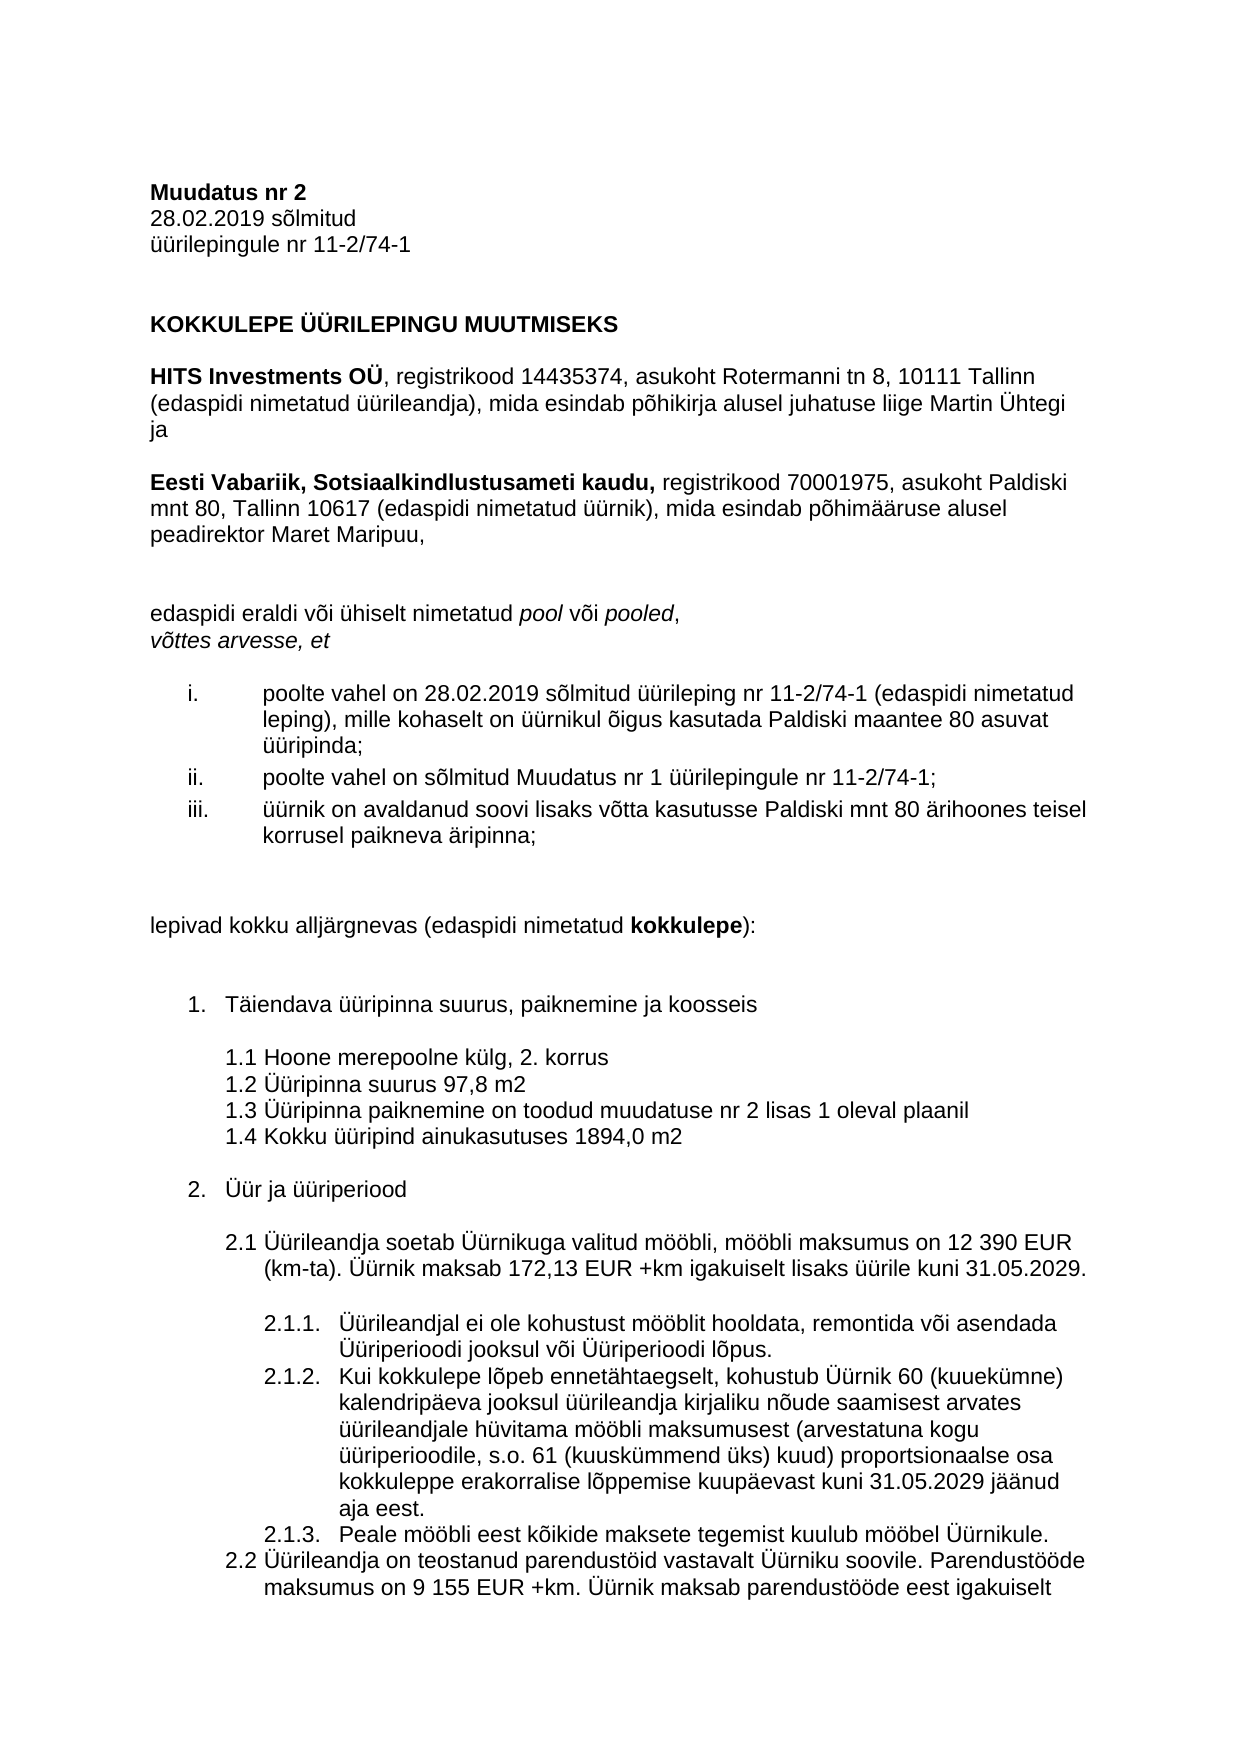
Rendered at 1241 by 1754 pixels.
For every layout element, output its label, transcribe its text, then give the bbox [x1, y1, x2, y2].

text KOKKULEPE ÜÜRILEPINGU MUUTMISEKS [150, 311, 1090, 337]
list Täiendava üüripinna suurus, paiknemine ja koosseis [187, 991, 1090, 1018]
list Üürileandjal ei ole kohustust mööblit hooldata, remontida või asendada Üüriperioodi jooksul või Üüriperioodi lõpus. [263, 1310, 1090, 1363]
text lepivad kokku alljärgnevas (edaspidi nimetatud kokkulepe): [150, 912, 1090, 939]
list Kokku üüripind ainukasutuses 1894,0 m2 [225, 1123, 1090, 1149]
text võttes arvesse, et [150, 627, 1090, 653]
list Üür ja üüriperiood [187, 1176, 1090, 1202]
list Hoone merepoolne külg, 2. korrus [225, 1044, 1090, 1071]
text 28.02.2019 sõlmitud [150, 205, 1090, 231]
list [225, 1547, 1090, 1600]
text ja [150, 416, 1090, 442]
list Kui kokkulepe lõpeb ennetähtaegselt, kohustub Üürnik 60 (kuuekümne) kalendripäeva jooksul üürileandja kirjaliku nõude saamisest arvates üürileandjale hüvitama mööbli maksumusest (arvestatuna kogu üüriperioodile, s.o. 61 (kuuskümmend üks) kuud) proportsionaalse osa kokkuleppe erakorralise lõppemise kuupäevast kuni 31.05.2029 jäänud aja eest. [263, 1363, 1090, 1521]
list Üürileandja soetab Üürnikuga valitud mööbli, mööbli maksumus on 12 390 EUR (km-ta). Üürnik maksab 172,13 EUR +km igakuiselt lisaks üürile kuni 31.05.2029. [225, 1229, 1090, 1310]
list Üüripinna paiknemine on toodud muudatuse nr 2 lisas 1 oleval plaanil [225, 1097, 1090, 1123]
list poolte vahel on sõlmitud Muudatus nr 1 üürilepingule nr 11-2/74-1; [187, 764, 1090, 790]
list Peale mööbli eest kõikide maksete tegemist kuulub mööbel Üürnikule. [263, 1521, 1090, 1547]
text edaspidi eraldi või ühiselt nimetatud pool või pooled, [150, 600, 1090, 627]
text üürilepingule nr 11-2/74-1 [150, 231, 1090, 258]
text Muudatus nr 2 [150, 179, 1090, 205]
list Üüripinna suurus 97,8 m2 [225, 1071, 1090, 1097]
list üürnik on avaldanud soovi lisaks võtta kasutusse Paldiski mnt 80 ärihoones teisel korrusel paikneva äripinna; [187, 796, 1090, 849]
text Eesti Vabariik, Sotsiaalkindlustusameti kaudu, registrikood 70001975, asukoht Paldiski mnt 80, Tallinn 10617 (edaspidi nimetatud üürnik), mida esindab põhimääruse alusel peadirektor Maret Maripuu, [150, 469, 1090, 548]
list poolte vahel on 28.02.2019 sõlmitud üürileping nr 11-2/74-1 (edaspidi nimetatud leping), mille kohaselt on üürnikul õigus kasutada Paldiski maantee 80 asuvat üüripinda; [187, 679, 1090, 758]
text HITS Investments OÜ, registrikood 14435374, asukoht Rotermanni tn 8, 10111 Tallinn (edaspidi nimetatud üürileandja), mida esindab põhikirja alusel juhatuse liige Martin Ühtegi [150, 363, 1090, 416]
